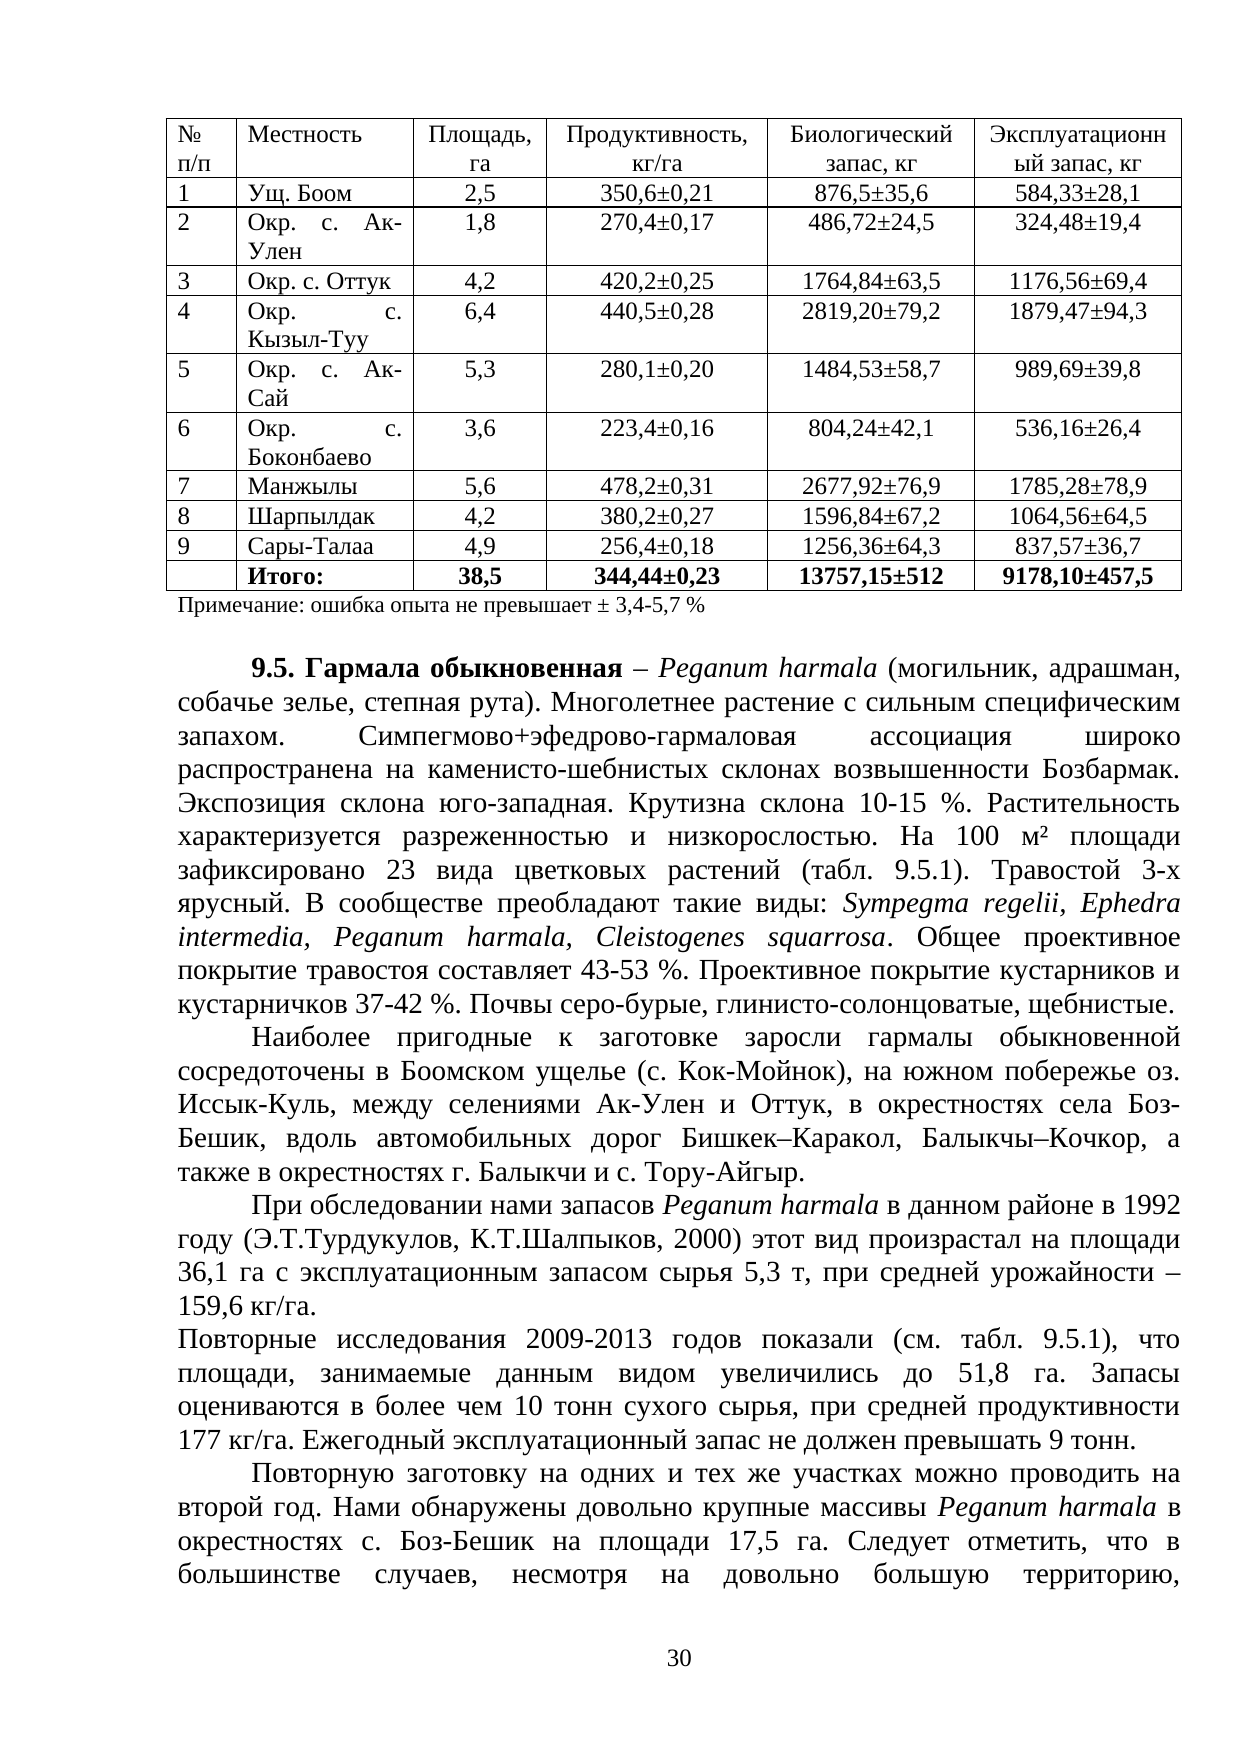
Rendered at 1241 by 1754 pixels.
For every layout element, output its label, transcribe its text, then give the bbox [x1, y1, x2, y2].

table_cell 2,5 [414, 178, 546, 206]
table_cell 1,8 [414, 208, 546, 265]
table_header Местность [237, 119, 413, 177]
table_cell 1764,84±63,5 [768, 266, 974, 295]
table_cell Окр. с. Боконбаево [237, 413, 413, 470]
table_cell 989,69±39,8 [975, 354, 1181, 412]
table_cell 1176,56±69,4 [975, 266, 1181, 295]
text Повторные исследования 2009-2013 годов показали (см. табл. 9.5.1), что площади, занимаемые данным видом увеличились до 51,8 га. Запасы оцениваются в более чем 10 тонн сухого сырья, при средней продуктивности 177 кг/га. Ежегодный эксплуатационный запас не должен превышать 9 тонн. [177, 1321, 1181, 1456]
table_cell 13757,15±512 [768, 561, 974, 589]
table_cell Окр. с. Кызыл-Туу [237, 296, 413, 353]
table_cell 4 [167, 296, 236, 353]
table_cell 350,6±0,21 [547, 178, 767, 206]
table_cell Шарпылдак [237, 501, 413, 530]
table_header Эксплуатационный запас, кг [975, 119, 1181, 177]
table_cell 9 [167, 531, 236, 560]
table_cell 4,2 [414, 501, 546, 530]
table_cell 8 [167, 501, 236, 530]
table_cell 1 [167, 178, 236, 206]
table_cell Окр. с. Ак-Улен [237, 208, 413, 265]
table_cell 4,9 [414, 531, 546, 560]
table_cell 1596,84±67,2 [768, 501, 974, 530]
table_header Продуктивность, кг/га [547, 119, 767, 177]
table_cell 1484,53±58,7 [768, 354, 974, 412]
table_cell 2819,20±79,2 [768, 296, 974, 353]
table_cell 380,2±0,27 [547, 501, 767, 530]
table_cell 584,33±28,1 [975, 178, 1181, 206]
table_cell 6 [167, 413, 236, 470]
table_cell 1256,36±64,3 [768, 531, 974, 560]
table_cell 344,44±0,23 [547, 561, 767, 589]
table_cell 38,5 [414, 561, 546, 589]
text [177, 1456, 1181, 1590]
table_cell 837,57±36,7 [975, 531, 1181, 560]
table_cell Сары-Талаа [237, 531, 413, 560]
table_cell 420,2±0,25 [547, 266, 767, 295]
table_header № п/п [167, 119, 236, 177]
text При обследовании нами запасов Peganum harmala в данном районе в 1992 году (Э.Т.Турдукулов, К.Т.Шалпыков, 2000) этот вид произрастал на площади 36,1 га с эксплуатационным запасом сырья 5,3 т, при средней урожайности – 159,6 кг/га. [177, 1187, 1181, 1321]
table_cell 5,6 [414, 471, 546, 500]
table_cell Окр. с. Оттук [237, 266, 413, 295]
table_cell 1064,56±64,5 [975, 501, 1181, 530]
table_cell 2 [167, 208, 236, 265]
table_cell 5,3 [414, 354, 546, 412]
table_cell Манжылы [237, 471, 413, 500]
table_cell [167, 561, 236, 589]
table_cell 324,48±19,4 [975, 208, 1181, 265]
table_cell 270,4±0,17 [547, 208, 767, 265]
table_cell 6,4 [414, 296, 546, 353]
table_cell Итого: [237, 561, 413, 589]
table_cell 1785,28±78,9 [975, 471, 1181, 500]
text Наиболее пригодные к заготовке заросли гармалы обыкновенной сосредоточены в Боомском ущелье (с. Кок-Мойнок), на южном побережье оз. Иссык-Куль, между селениями Ак-Улен и Оттук, в окрестностях села Боз-Бешик, вдоль автомобильных дорог Бишкек–Каракол, Балыкчы–Кочкор, а также в окрестностях г. Балыкчи и с. Тору-Айгыр. [177, 1019, 1181, 1187]
table_cell 7 [167, 471, 236, 500]
table_cell 223,4±0,16 [547, 413, 767, 470]
table_cell 2677,92±76,9 [768, 471, 974, 500]
table_header Биологический запас, кг [768, 119, 974, 177]
table_cell 486,72±24,5 [768, 208, 974, 265]
table_cell 804,24±42,1 [768, 413, 974, 470]
table_cell 256,4±0,18 [547, 531, 767, 560]
table_cell 3 [167, 266, 236, 295]
table_cell 536,16±26,4 [975, 413, 1181, 470]
table_cell 478,2±0,31 [547, 471, 767, 500]
table_cell 876,5±35,6 [768, 178, 974, 206]
table_cell 1879,47±94,3 [975, 296, 1181, 353]
table_cell Ущ. Боом [237, 178, 413, 206]
table_cell 5 [167, 354, 236, 412]
text 9.5. Гармала обыкновенная – Peganum harmala (могильник, адрашман, собачье зелье, степная рута). Многолетнее растение с сильным специфическим запахом. Симпегмово+эфедрово-гармаловая ассоциация широко распространена на каменисто-шебнистых склонах возвышенности Бозбармак. Экспозиция склона юго-западная. Крутизна склона 10-15 %. Растительность характеризуется разреженностью и низкорослостью. На 100 м² площади зафиксировано 23 вида цветковых растений (табл. 9.5.1). Травостой 3-х ярусный. В сообществе преобладают такие виды: Sympegma regelii, Ephedra intermedia, Peganum harmala, Cleistogenes squarrosa. Общее проективное покрытие травостоя составляет 43-53 %. Проективное покрытие кустарников и кустарничков 37-42 %. Почвы серо-бурые, глинисто-солонцоватые, щебнистые. [177, 651, 1181, 1019]
table_cell 440,5±0,28 [547, 296, 767, 353]
table_cell Окр. с. Ак-Сай [237, 354, 413, 412]
text Примечание: ошибка опыта не превышает ± 3,4-5,7 % [177, 591, 1181, 617]
table_cell 9178,10±457,5 [975, 561, 1181, 589]
table_cell 280,1±0,20 [547, 354, 767, 412]
table_header Площадь, га [414, 119, 546, 177]
table_cell 4,2 [414, 266, 546, 295]
table_cell 3,6 [414, 413, 546, 470]
